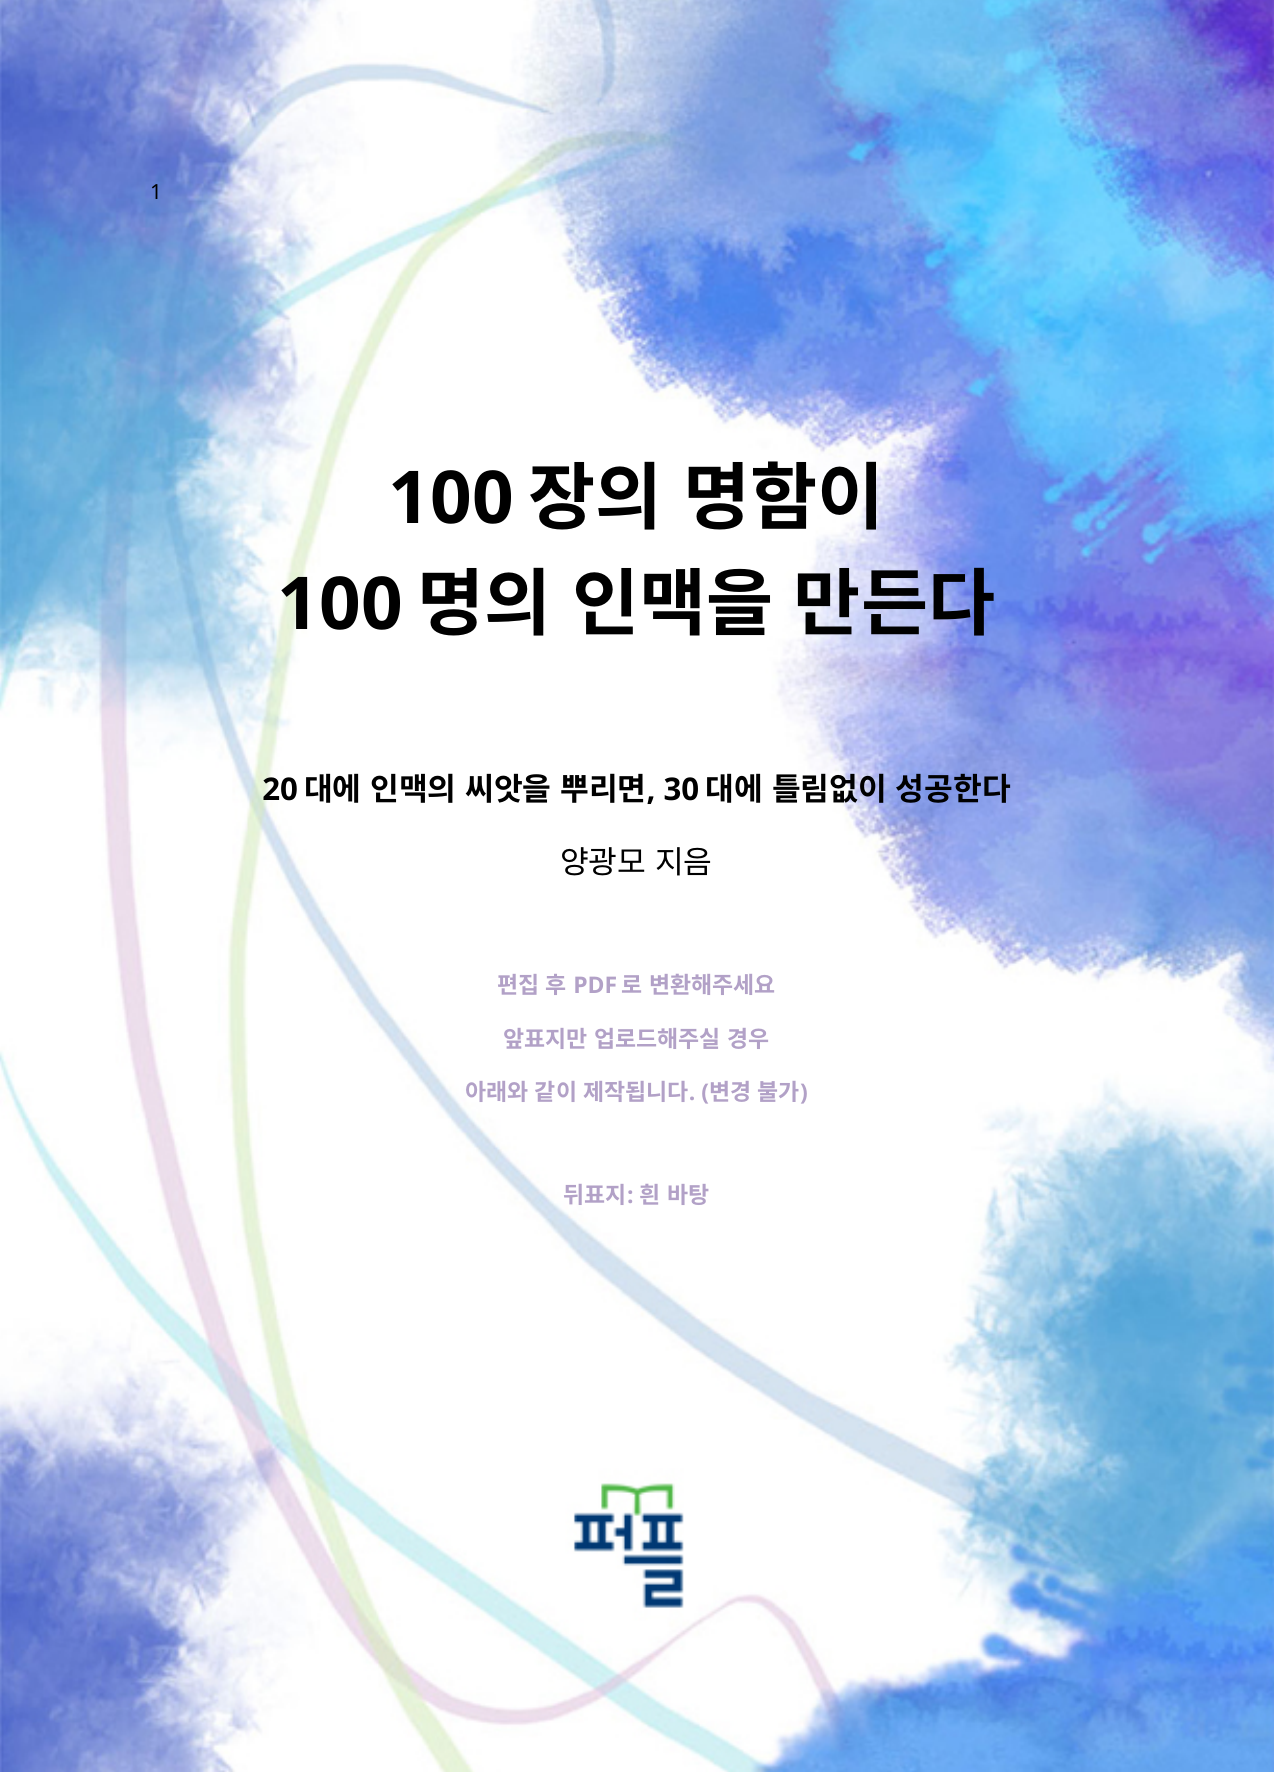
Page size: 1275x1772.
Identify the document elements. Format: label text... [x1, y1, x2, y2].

picture [0, 0, 1274, 1772]
text 1 [150, 177, 1125, 206]
